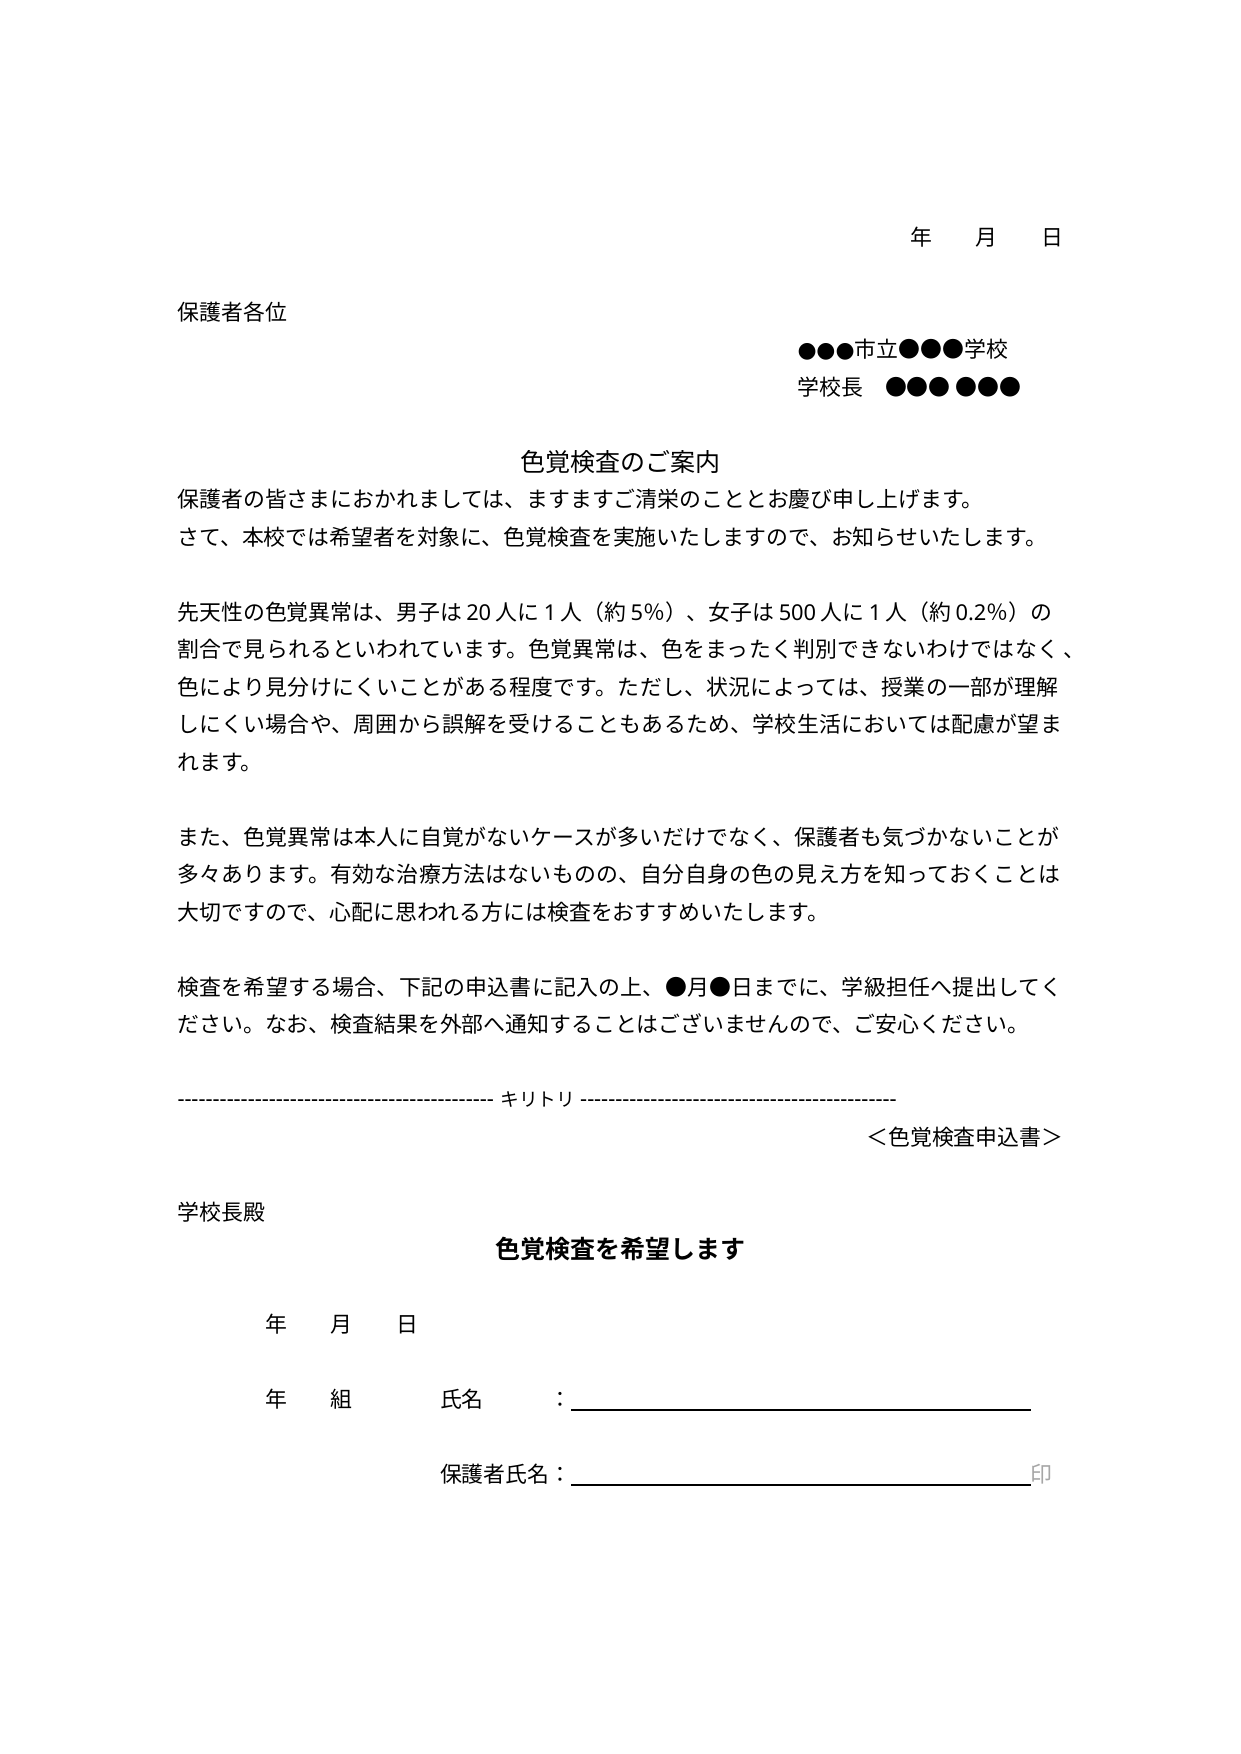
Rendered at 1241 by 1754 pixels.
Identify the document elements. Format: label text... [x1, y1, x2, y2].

text 年 月 日 [177, 217, 1063, 254]
text 学校長 ●●● ●●● [177, 367, 1063, 404]
text 保護者各位 [177, 292, 1063, 329]
text 年 月 日 [177, 1304, 1063, 1342]
text 先天性の色覚異常は、男子は20人に1人（約5％）、女子は500人に1人（約0.2％）の [177, 592, 1063, 629]
text 検査を希望する場合、下記の申込書に記入の上、●月●日までに、学級担任へ提出してください。なお、検査結果を外部へ通知することはございませんので、ご安心ください。 [177, 967, 1063, 1042]
text 保護者氏名： 印 [177, 1454, 1063, 1492]
text --------------------------------------------- キリトリ --------------------------------------------- [177, 1079, 1063, 1117]
text 保護者の皆さまにおかれましては、ますますご清栄のこととお慶び申し上げます。 [177, 479, 1063, 517]
text 色覚検査を希望します [177, 1229, 1063, 1267]
text 色覚検査のご案内 [177, 442, 1063, 479]
text ＜色覚検査申込書＞ [177, 1117, 1063, 1154]
text 学校長殿 [177, 1192, 1063, 1229]
text また、色覚異常は本人に自覚がないケースが多いだけでなく、保護者も気づかないことが多々あります。有効な治療方法はないものの、自分自身の色の見え方を知っておくことは大切ですので、心配に思われる方には検査をおすすめいたします。 [177, 817, 1063, 929]
text 割合で見られるといわれています。色覚異常は、色をまったく判別できないわけではなく、色により見分けにくいことがある程度です。ただし、状況によっては、授業の一部が理解しにくい場合や、周囲から誤解を受けることもあるため、学校生活においては配慮が望まれます。 [177, 629, 1063, 779]
text ●●●市立●●●学校 [177, 329, 1063, 367]
text さて、本校では希望者を対象に、色覚検査を実施いたしますので、お知らせいたします。 [177, 517, 1063, 554]
text 年 組 氏名 ： [177, 1379, 1063, 1417]
